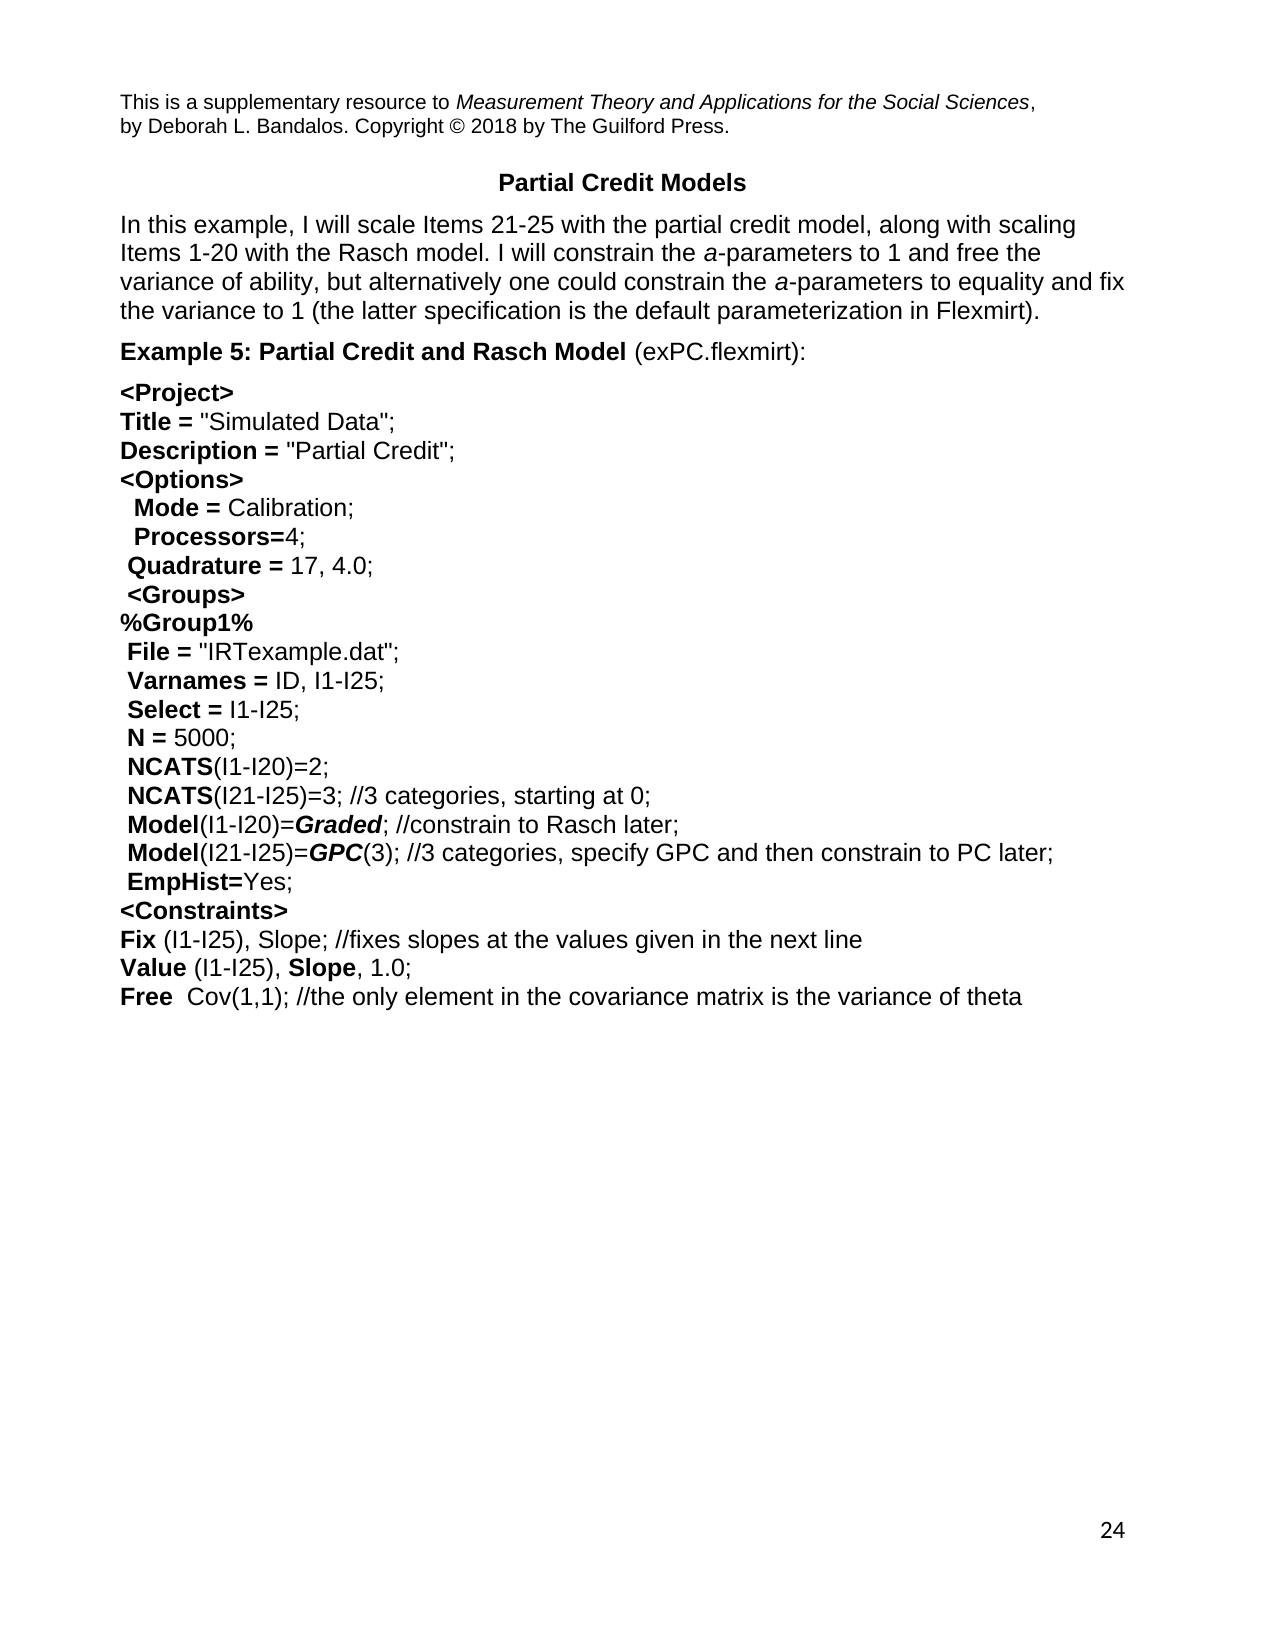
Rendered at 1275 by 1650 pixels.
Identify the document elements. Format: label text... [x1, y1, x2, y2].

text File = "IRTexample.dat"; [120, 637, 1125, 666]
text Fix (I1-I25), Slope; //fixes slopes at the values given in the next line [120, 925, 1125, 953]
text Title = "Simulated Data"; [120, 407, 1125, 436]
text Processors=4; [120, 522, 1125, 551]
text <Project> [120, 378, 1125, 407]
text <Constraints> [120, 896, 1125, 925]
text Description = "Partial Credit"; [120, 436, 1125, 465]
text Value (I1-I25), Slope, 1.0; [120, 953, 1125, 982]
text Example 5: Partial Credit and Rasch Model (exPC.flexmirt): [120, 337, 1125, 366]
text N = 5000; [120, 723, 1125, 752]
text <Groups> [120, 580, 1125, 608]
subtitle Partial Credit Models [120, 168, 1125, 197]
text EmpHist=Yes; [120, 867, 1125, 896]
text NCATS(I1-I20)=2; [120, 752, 1125, 781]
text Varnames = ID, I1-I25; [120, 666, 1125, 695]
text %Group1% [120, 608, 1125, 637]
text Free Cov(1,1); //the only element in the covariance matrix is the variance of theta [120, 982, 1125, 1011]
text Quadrature = 17, 4.0; [120, 551, 1125, 580]
text NCATS(I21-I25)=3; //3 categories, starting at 0; [120, 781, 1125, 810]
text Model(I1-I20)=Graded; //constrain to Rasch later; [120, 810, 1125, 838]
text Mode = Calibration; [120, 493, 1125, 522]
text Model(I21-I25)=GPC(3); //3 categories, specify GPC and then constrain to PC later; [120, 838, 1125, 867]
text In this example, I will scale Items 21-25 with the partial credit model, along with scaling Items 1-20 with the Rasch model. I will constrain the a-parameters to 1 and free the variance of ability, but alternatively one could constrain the a-parameters to equality and fix the variance to 1 (the latter specification is the default parameterization in Flexmirt). [120, 210, 1125, 325]
text Select = I1-I25; [120, 695, 1125, 723]
text <Options> [120, 465, 1125, 493]
